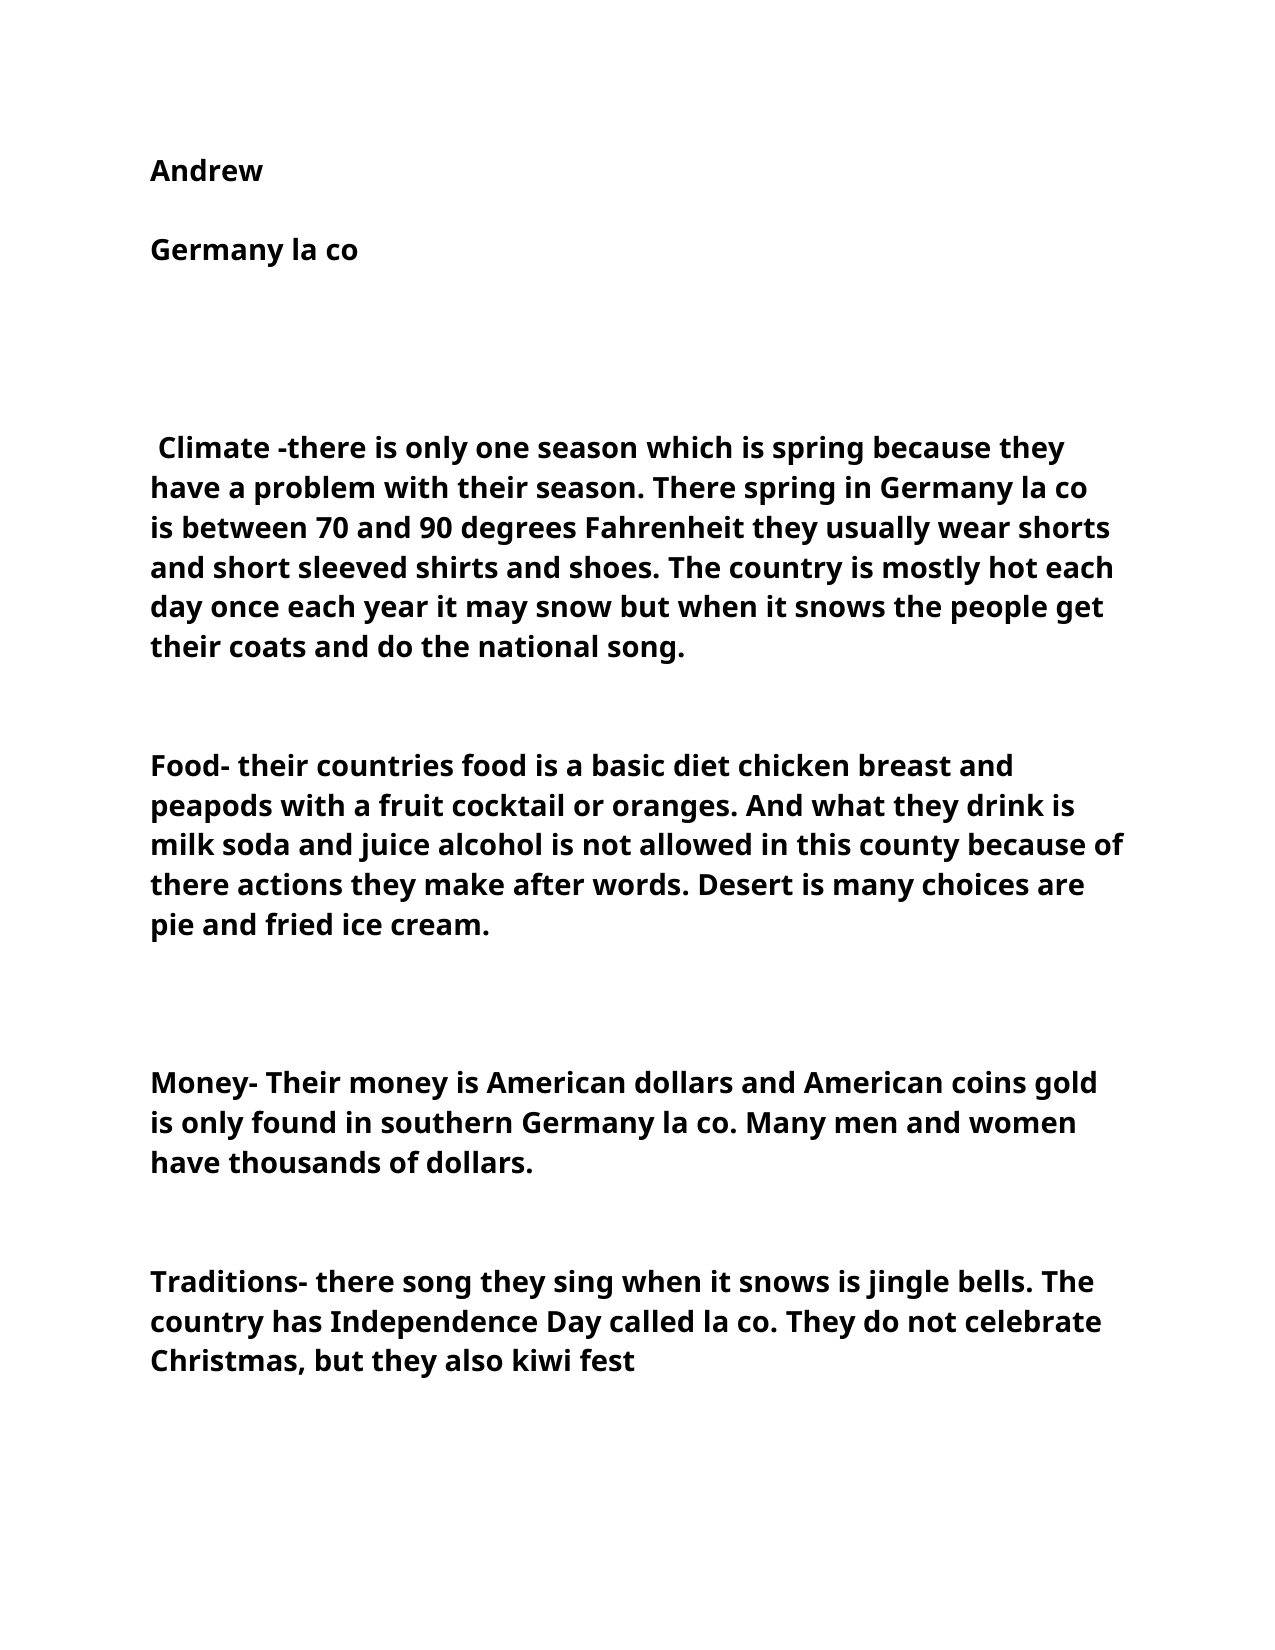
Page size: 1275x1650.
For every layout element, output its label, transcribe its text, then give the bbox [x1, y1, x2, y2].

text Food- their countries food is a basic diet chicken breast and peapods with a fruit cocktail or oranges. And what they drink is milk soda and juice alcohol is not allowed in this county because of there actions they make after words. Desert is many choices are pie and fried ice cream. [150, 745, 1125, 944]
text Money- Their money is American dollars and American coins gold is only found in southern Germany la co. Many men and women have thousands of dollars. [150, 1063, 1125, 1182]
text Climate -there is only one season which is spring because they have a problem with their season. There spring in Germany la co is between 70 and 90 degrees Fahrenheit they usually wear shorts and short sleeved shirts and shoes. The country is mostly hot each day once each year it may snow but when it snows the people get their coats and do the national song. [150, 428, 1125, 666]
text Traditions- there song they sing when it snows is jingle bells. The country has Independence Day called la co. They do not celebrate Christmas, but they also kiwi fest [150, 1261, 1125, 1380]
text Germany la co [150, 229, 1125, 269]
text Andrew [150, 150, 1125, 190]
